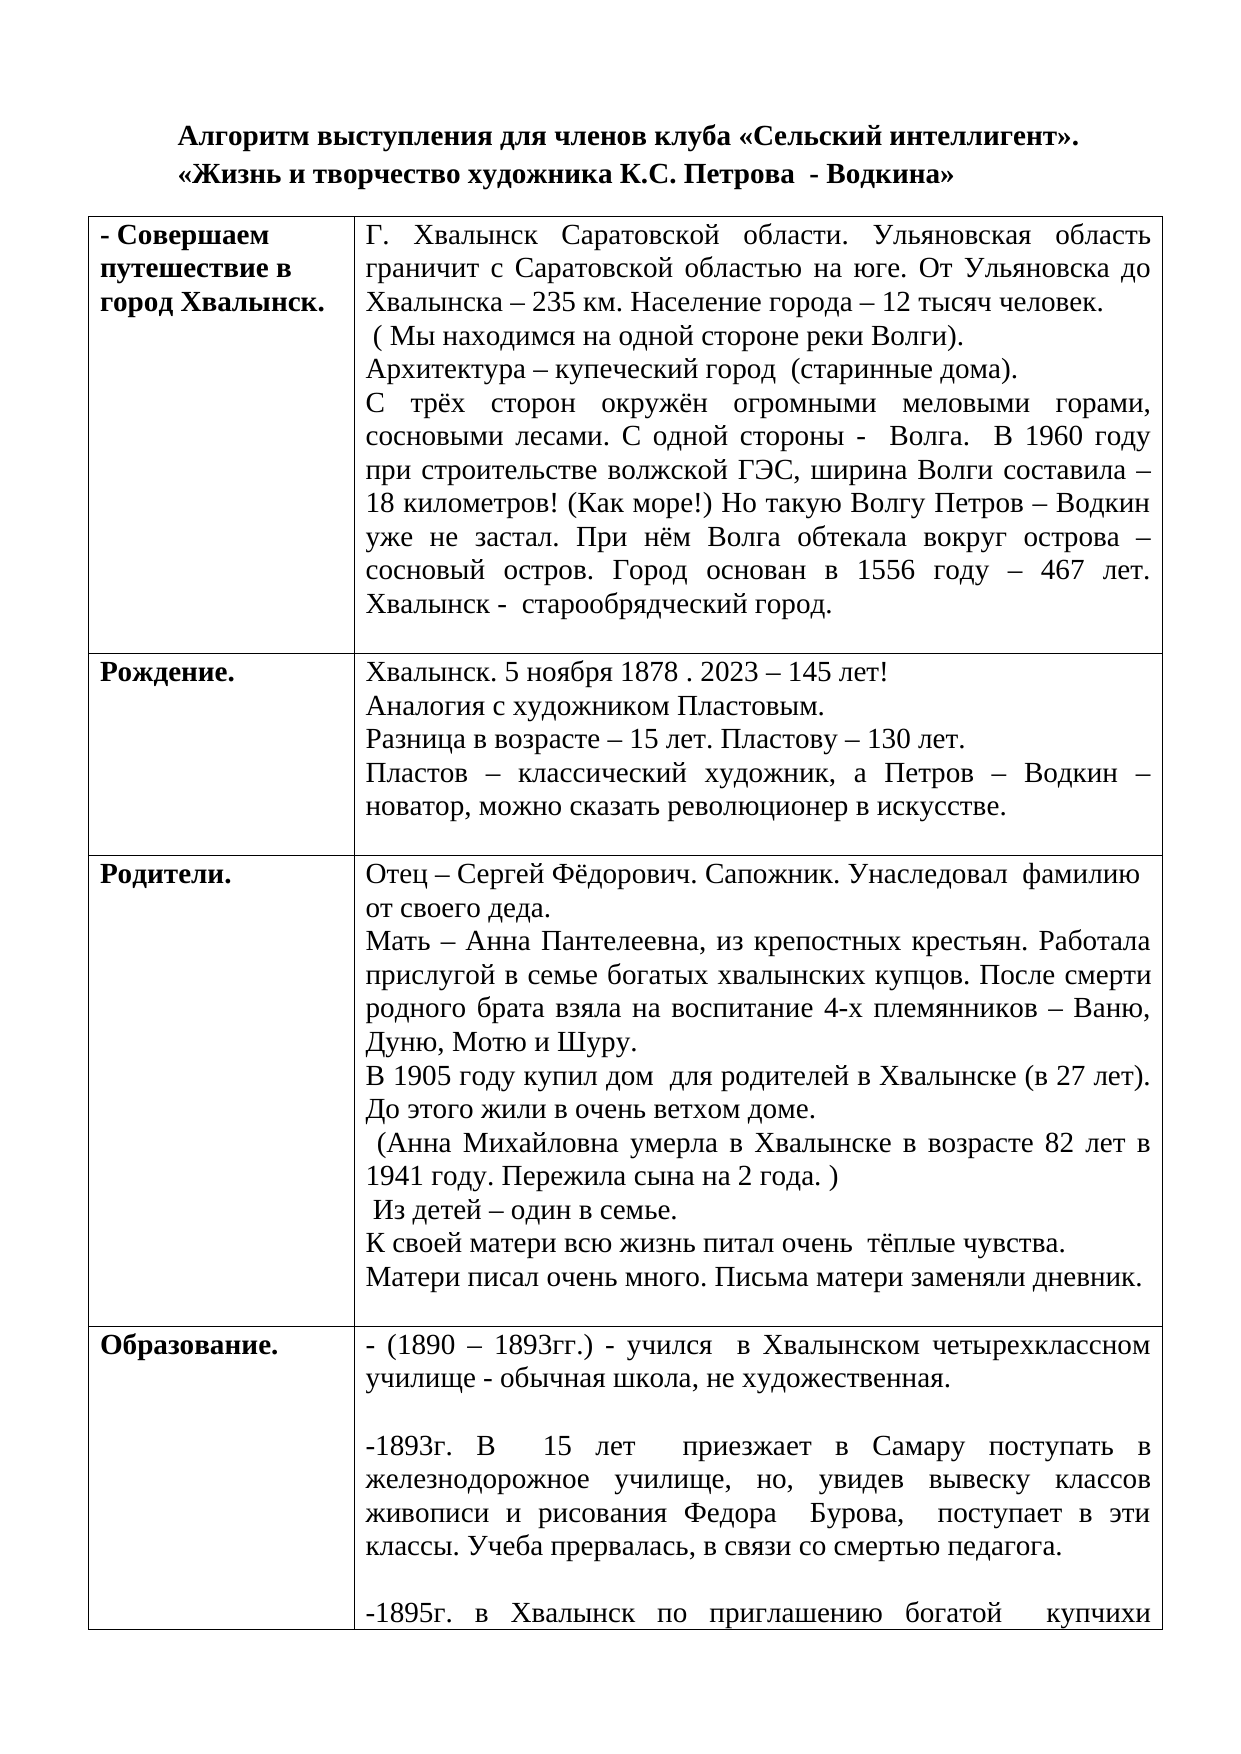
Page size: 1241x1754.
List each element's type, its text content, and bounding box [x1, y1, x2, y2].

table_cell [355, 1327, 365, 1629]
text Алгоритм выступления для членов клуба «Сельский интеллигент». «Жизнь и творчество художника К.С. Петрова - Водкина» [177, 118, 1152, 190]
table_cell Рождение. [89, 654, 354, 855]
table_cell Хвалынск. 5 ноября 1878 . 2023 – 145 лет! Аналогия с художником Пластовым. Разница в возрасте – 15 лет. Пластову – 130 лет. Пластов – классический художник, а Петров – Водкин – новатор, можно сказать революционер в искусстве. [355, 654, 1162, 855]
table_cell Родители. [89, 856, 354, 1326]
table_cell Образование. [89, 1327, 354, 1629]
table_header - Совершаем путешествие в город Хвалынск. [89, 217, 354, 653]
table_cell Отец – Сергей Фёдорович. Сапожник. Унаследовал фамилию от своего деда. Мать – Анна Пантелеевна, из крепостных крестьян. Работала прислугой в семье богатых хвалынских купцов. После смерти родного брата взяла на воспитание 4-х племянников – Ваню, Дуню, Мотю и Шуру. В 1905 году купил дом для родителей в Хвалынске (в 27 лет). До этого жили в очень ветхом доме. (Анна Михайловна умерла в Хвалынске в возрасте 82 лет в 1941 году. Пережила сына на 2 года. ) Из детей – один в семье. К своей матери всю жизнь питал очень тёплые чувства. Матери писал очень много. Письма матери заменяли дневник. [355, 856, 1162, 1326]
table_header Г. Хвалынск Саратовской области. Ульяновская область граничит с Саратовской областью на юге. От Ульяновска до Хвалынска – 235 км. Население города – 12 тысяч человек. ( Мы находимся на одной стороне реки Волги). Архитектура – купеческий город (старинные дома). С трёх сторон окружён огромными меловыми горами, сосновыми лесами. С одной стороны - Волга. В 1960 году при строительстве волжской ГЭС, ширина Волги составила – 18 километров! (Как море!) Но такую Волгу Петров – Водкин уже не застал. При нём Волга обтекала вокруг острова – сосновый остров. Город основан в 1556 году – 467 лет. Хвалынск - старообрядческий город. [355, 217, 1162, 653]
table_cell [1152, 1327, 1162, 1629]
